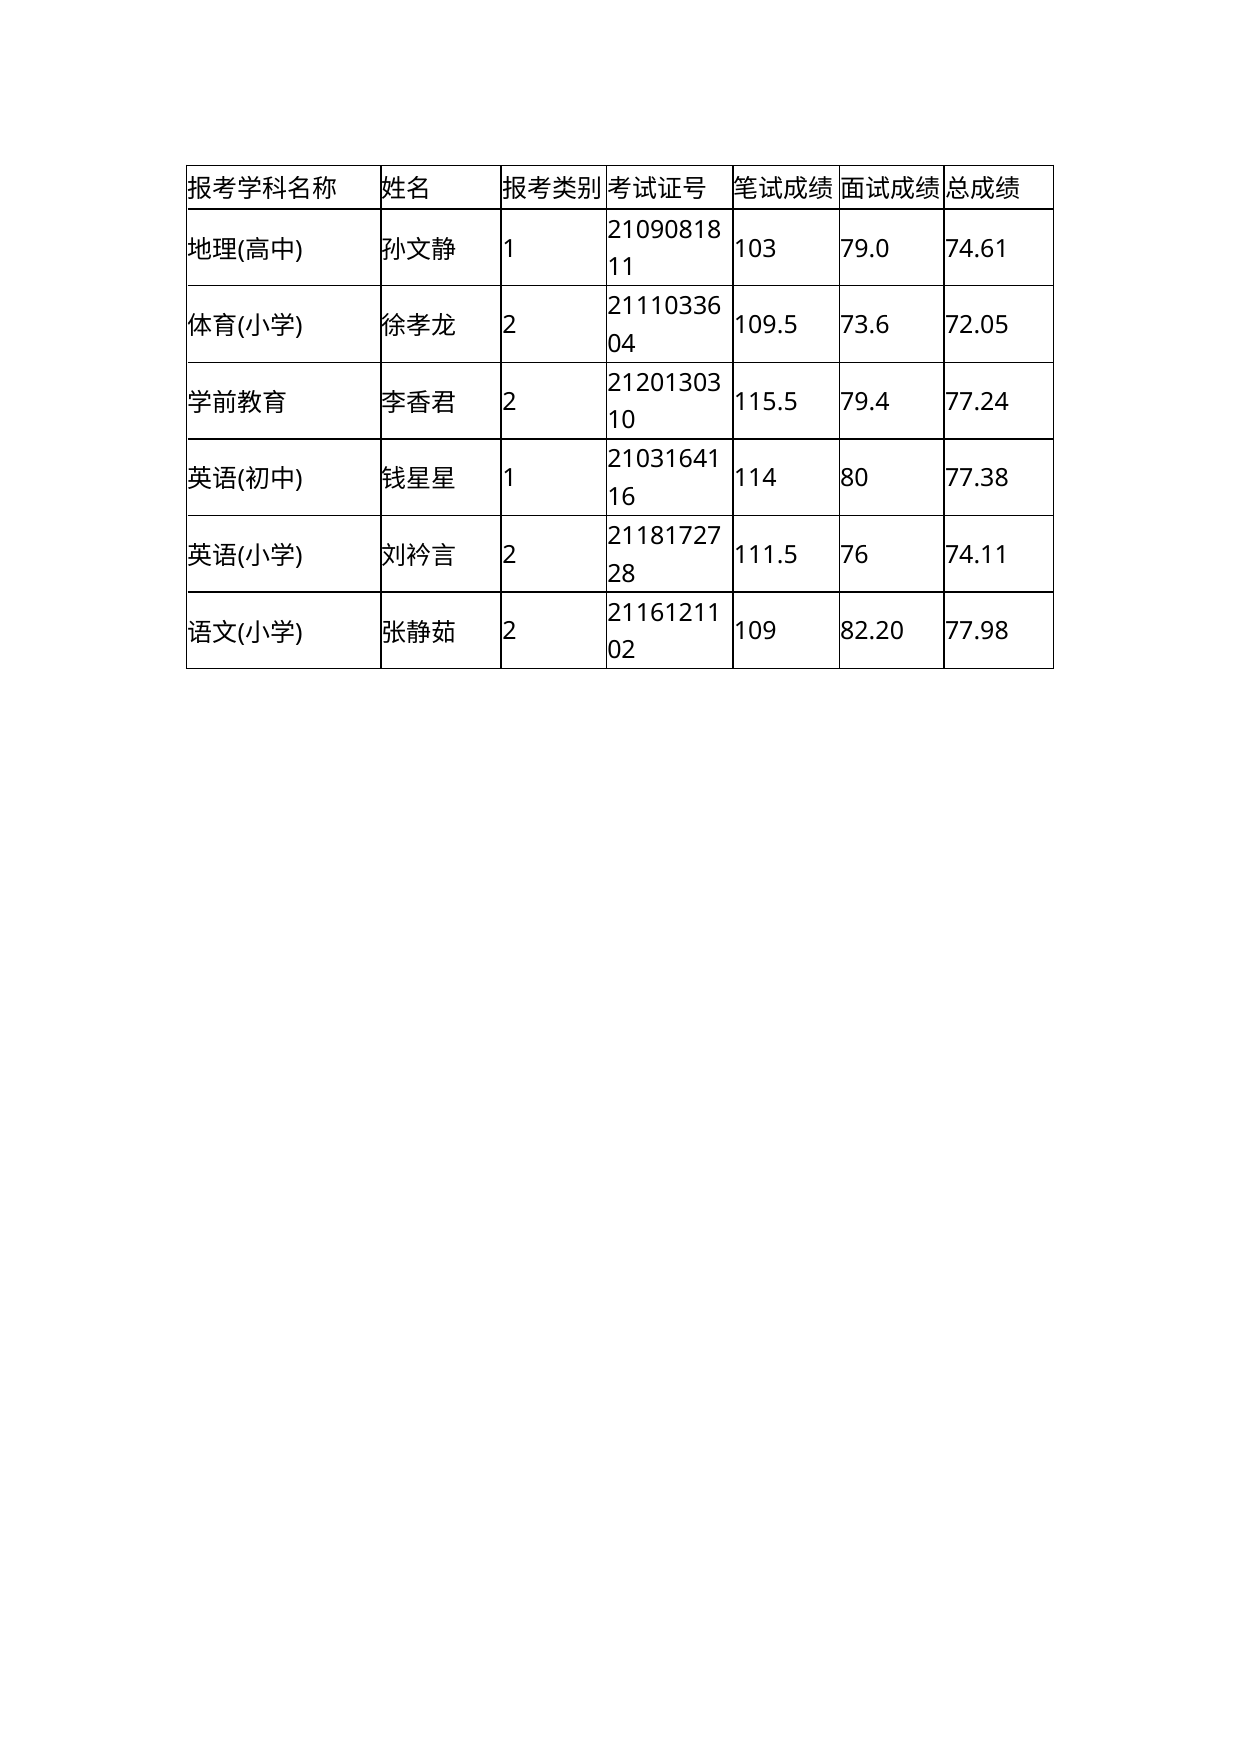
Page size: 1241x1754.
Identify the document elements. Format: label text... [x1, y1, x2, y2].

table_cell 语文(小学) [187, 592, 380, 668]
table_header 姓名 [382, 166, 500, 208]
table_cell 79.4 [840, 363, 943, 438]
table_cell 2 [502, 286, 606, 361]
table_cell 109 [734, 593, 839, 668]
table_cell 2 [502, 363, 606, 438]
table_cell 115.5 [734, 363, 839, 438]
table_header 报考类别 [502, 166, 606, 208]
table_header 总成绩 [945, 166, 1053, 208]
table_cell 111.5 [734, 516, 839, 591]
table_cell 2 [502, 516, 606, 591]
table_cell 72.05 [945, 286, 1053, 361]
table_cell 张静茹 [382, 593, 500, 668]
table_cell 2111033604 [607, 286, 732, 361]
table_cell 2103164116 [607, 440, 732, 514]
table_cell 2 [502, 593, 606, 668]
table_cell 103 [734, 210, 839, 285]
table_cell 1 [502, 210, 606, 285]
table_cell 徐孝龙 [382, 286, 500, 361]
table_cell 73.6 [840, 286, 943, 361]
table_cell 地理(高中) [187, 209, 380, 285]
table_cell 80 [840, 440, 943, 514]
table_cell 77.98 [945, 593, 1053, 668]
table_cell 79.0 [840, 210, 943, 285]
table_cell 109.5 [734, 286, 839, 361]
table_cell 77.24 [945, 363, 1053, 438]
table_header 报考学科名称 [187, 166, 380, 208]
table_cell 77.38 [945, 440, 1053, 514]
table_cell 2109081811 [607, 210, 732, 285]
table_cell 74.61 [945, 210, 1053, 285]
table_cell 体育(小学) [187, 286, 380, 361]
table_header 笔试成绩 [734, 166, 839, 208]
table_cell 114 [734, 440, 839, 514]
table_cell 2118172728 [607, 516, 732, 591]
table_cell 孙文静 [382, 210, 500, 285]
table_cell 74.11 [945, 516, 1053, 591]
table_cell 学前教育 [187, 363, 380, 438]
table_cell 刘衿言 [382, 516, 500, 591]
table_header 考试证号 [607, 166, 732, 208]
table_header 面试成绩 [840, 166, 943, 208]
table_cell 2116121102 [607, 593, 732, 668]
table_cell 英语(小学) [187, 516, 380, 591]
table_cell 李香君 [382, 363, 500, 438]
table_cell 钱星星 [382, 440, 500, 514]
table_cell 2120130310 [607, 363, 732, 438]
table_cell 76 [840, 516, 943, 591]
table_cell 1 [502, 440, 606, 514]
table_cell 82.20 [840, 593, 943, 668]
table_cell 英语(初中) [187, 439, 380, 514]
